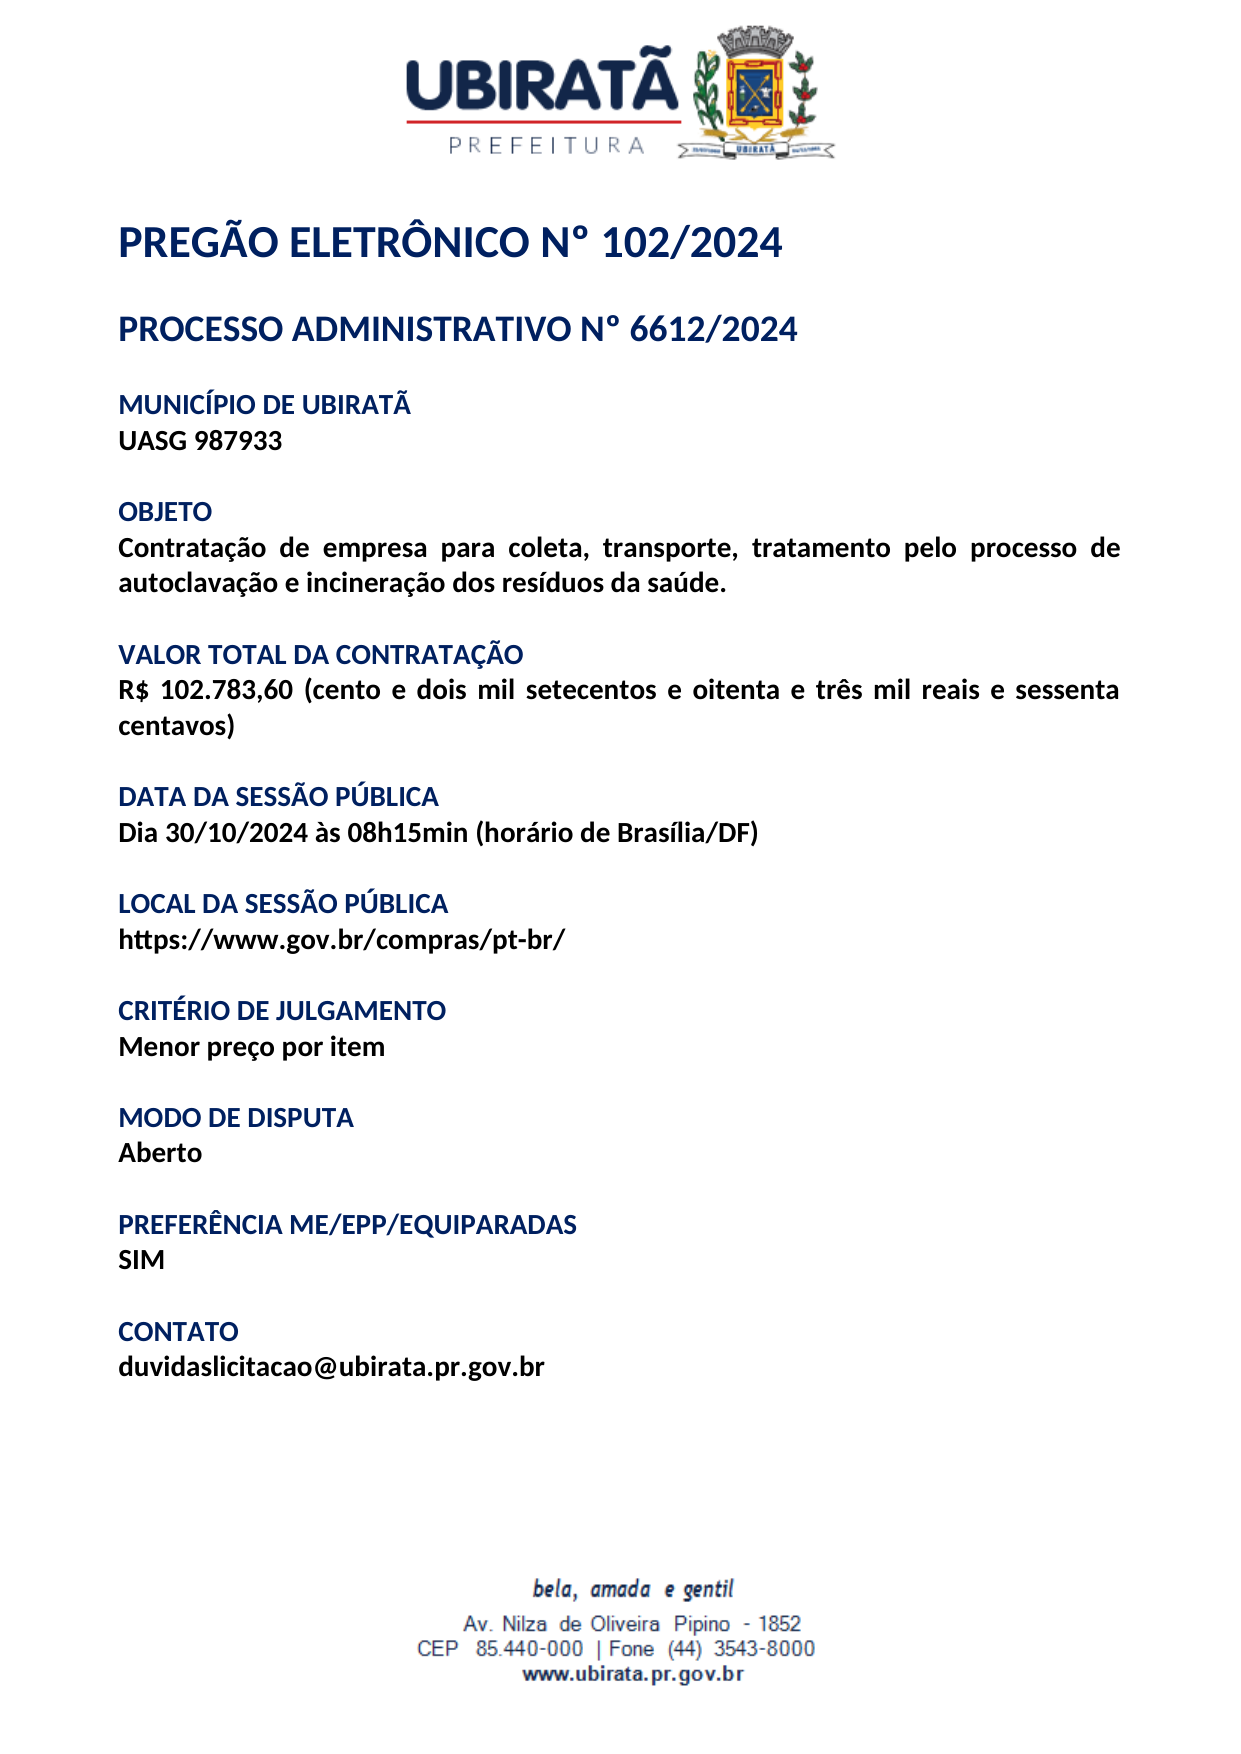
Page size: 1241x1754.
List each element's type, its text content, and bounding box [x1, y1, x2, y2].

text https://www.gov.br/compras/pt-br/ [118, 921, 1122, 956]
text UASG 987933 [118, 422, 1122, 458]
text CONTATO [118, 1313, 1122, 1348]
text VALOR TOTAL DA CONTRATAÇÃO [118, 636, 1122, 671]
text DATA DA SESSÃO PÚBLICA [118, 778, 1122, 814]
text duvidaslicitacao@ubirata.pr.gov.br [118, 1348, 1122, 1384]
text LOCAL DA SESSÃO PÚBLICA [118, 885, 1122, 921]
text PROCESSO ADMINISTRATIVO Nº 6612/2024 [118, 305, 1122, 351]
text SIM [118, 1241, 1122, 1277]
text PREFERÊNCIA ME/EPP/EQUIPARADAS [118, 1206, 1122, 1241]
text Aberto [118, 1134, 1122, 1170]
text OBJETO [118, 493, 1122, 529]
picture [402, 1560, 838, 1695]
text Critério de Julgamento [118, 992, 1122, 1028]
text PREGÃO ELETRÔNICO Nº 102/2024 [118, 213, 1122, 269]
text Dia 30/10/2024 às 08h15min (horário de Brasília/DF) [118, 814, 1122, 849]
text Contratação de empresa para coleta, transporte, tratamento pelo processo de autoclavação e incineração dos resíduos da saúde. [118, 529, 1122, 600]
picture [392, 6, 848, 178]
text Modo de disputa [118, 1099, 1122, 1134]
text MUNICÍPIO DE UBIRATÃ [118, 386, 1122, 422]
text R$ 102.783,60 (cento e dois mil setecentos e oitenta e três mil reais e sessenta centavos) [118, 671, 1122, 743]
text Menor preço por item [118, 1028, 1122, 1063]
